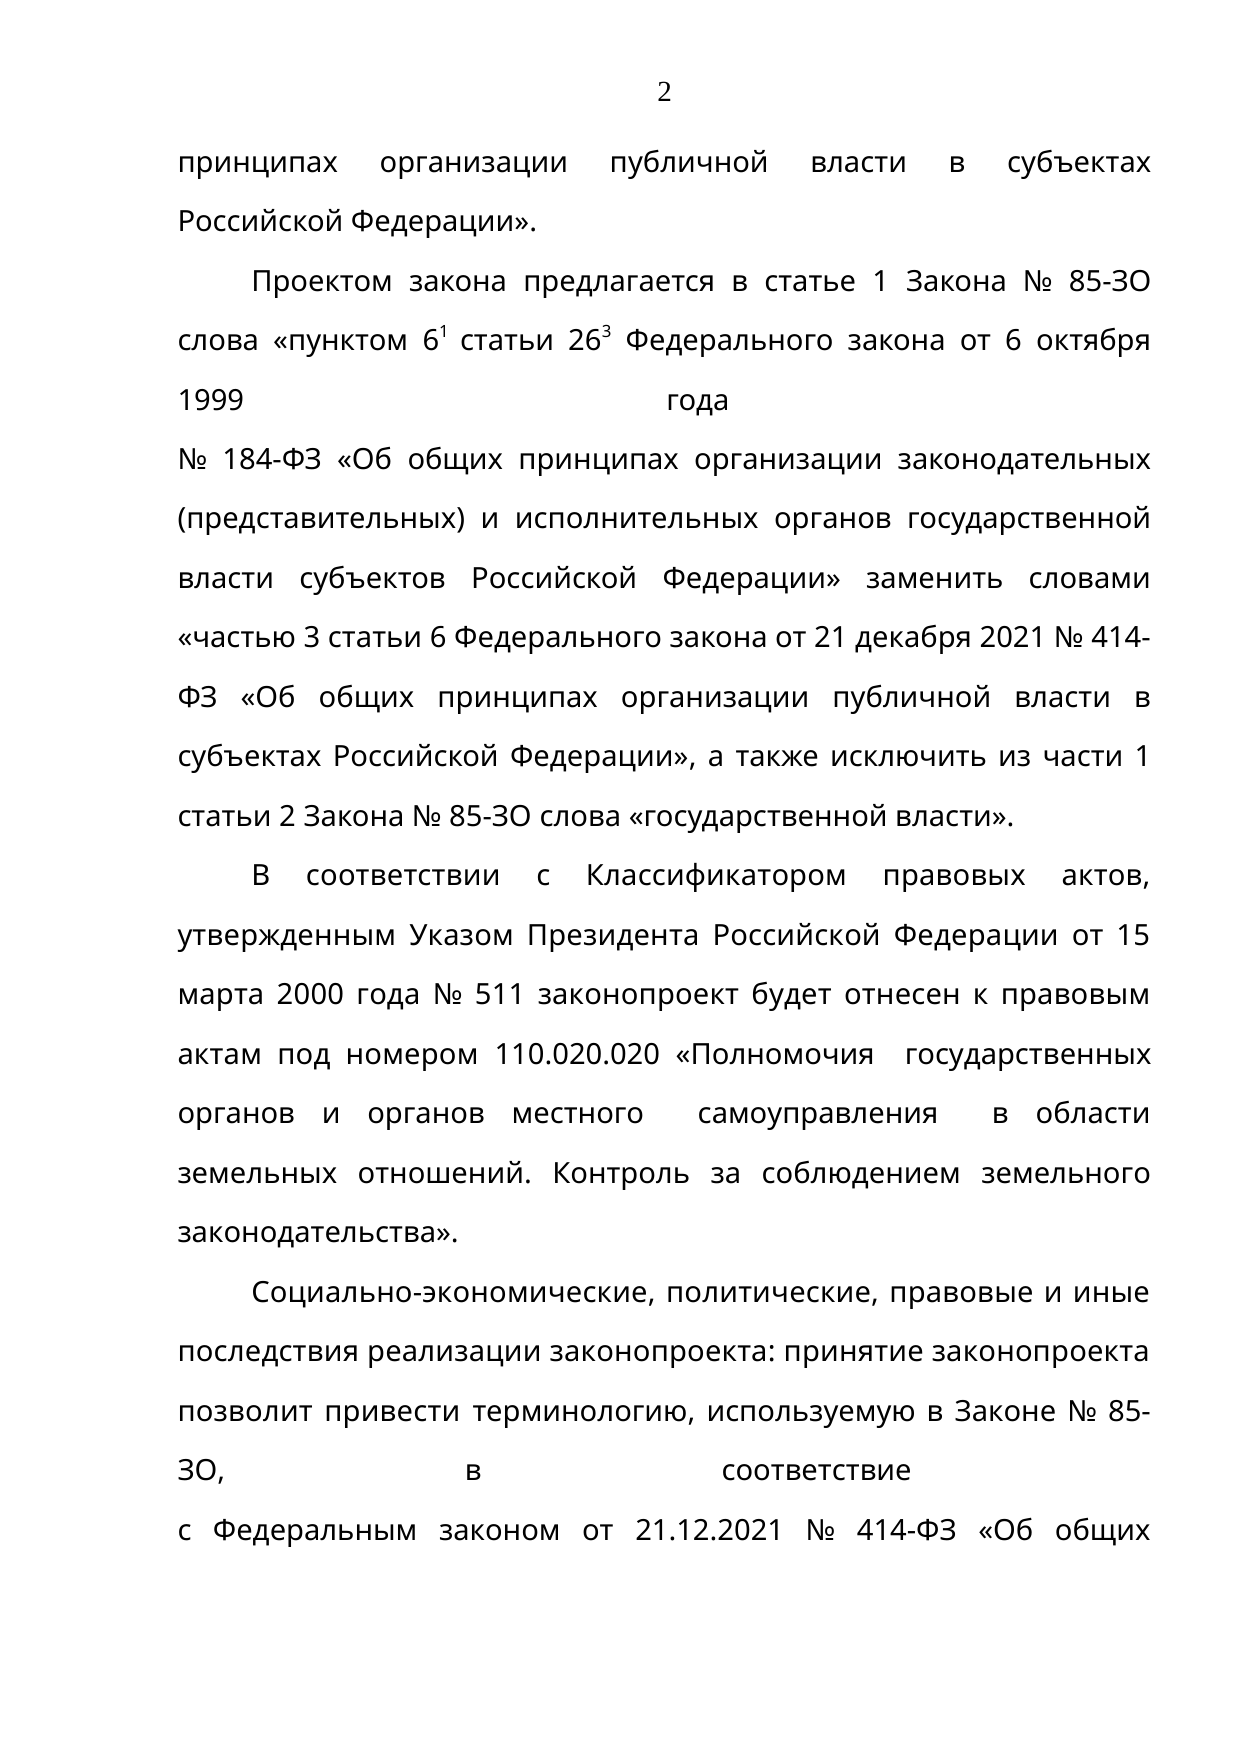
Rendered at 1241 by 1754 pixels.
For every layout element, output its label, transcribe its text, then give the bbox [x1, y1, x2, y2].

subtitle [177, 141, 1152, 240]
text В соответствии с Классификатором правовых актов, утвержденным Указом Президента Российской Федерации от 15 марта 2000 года № 511 законопроект будет отнесен к правовым актам под номером 110.020.020 «Полномочия государственных органов и органов местного самоуправления в области земельных отношений. Контроль за соблюдением земельного законодательства». [177, 855, 1152, 1251]
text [177, 1271, 1152, 1549]
subtitle Проектом закона предлагается в статье 1 Закона № 85-ЗО слова «пунктом 61 статьи 263 Федерального закона от 6 октября 1999 года № 184-ФЗ «Об общих принципах организации законодательных (представительных) и исполнительных органов государственной власти субъектов Российской Федерации» заменить словами «частью 3 статьи 6 Федерального закона от 21 декабря 2021 № 414-ФЗ «Об общих принципах организации публичной власти в субъектах Российской Федерации», а также исключить из части 1 статьи 2 Закона № 85-ЗО слова «государственной власти». [177, 260, 1152, 835]
